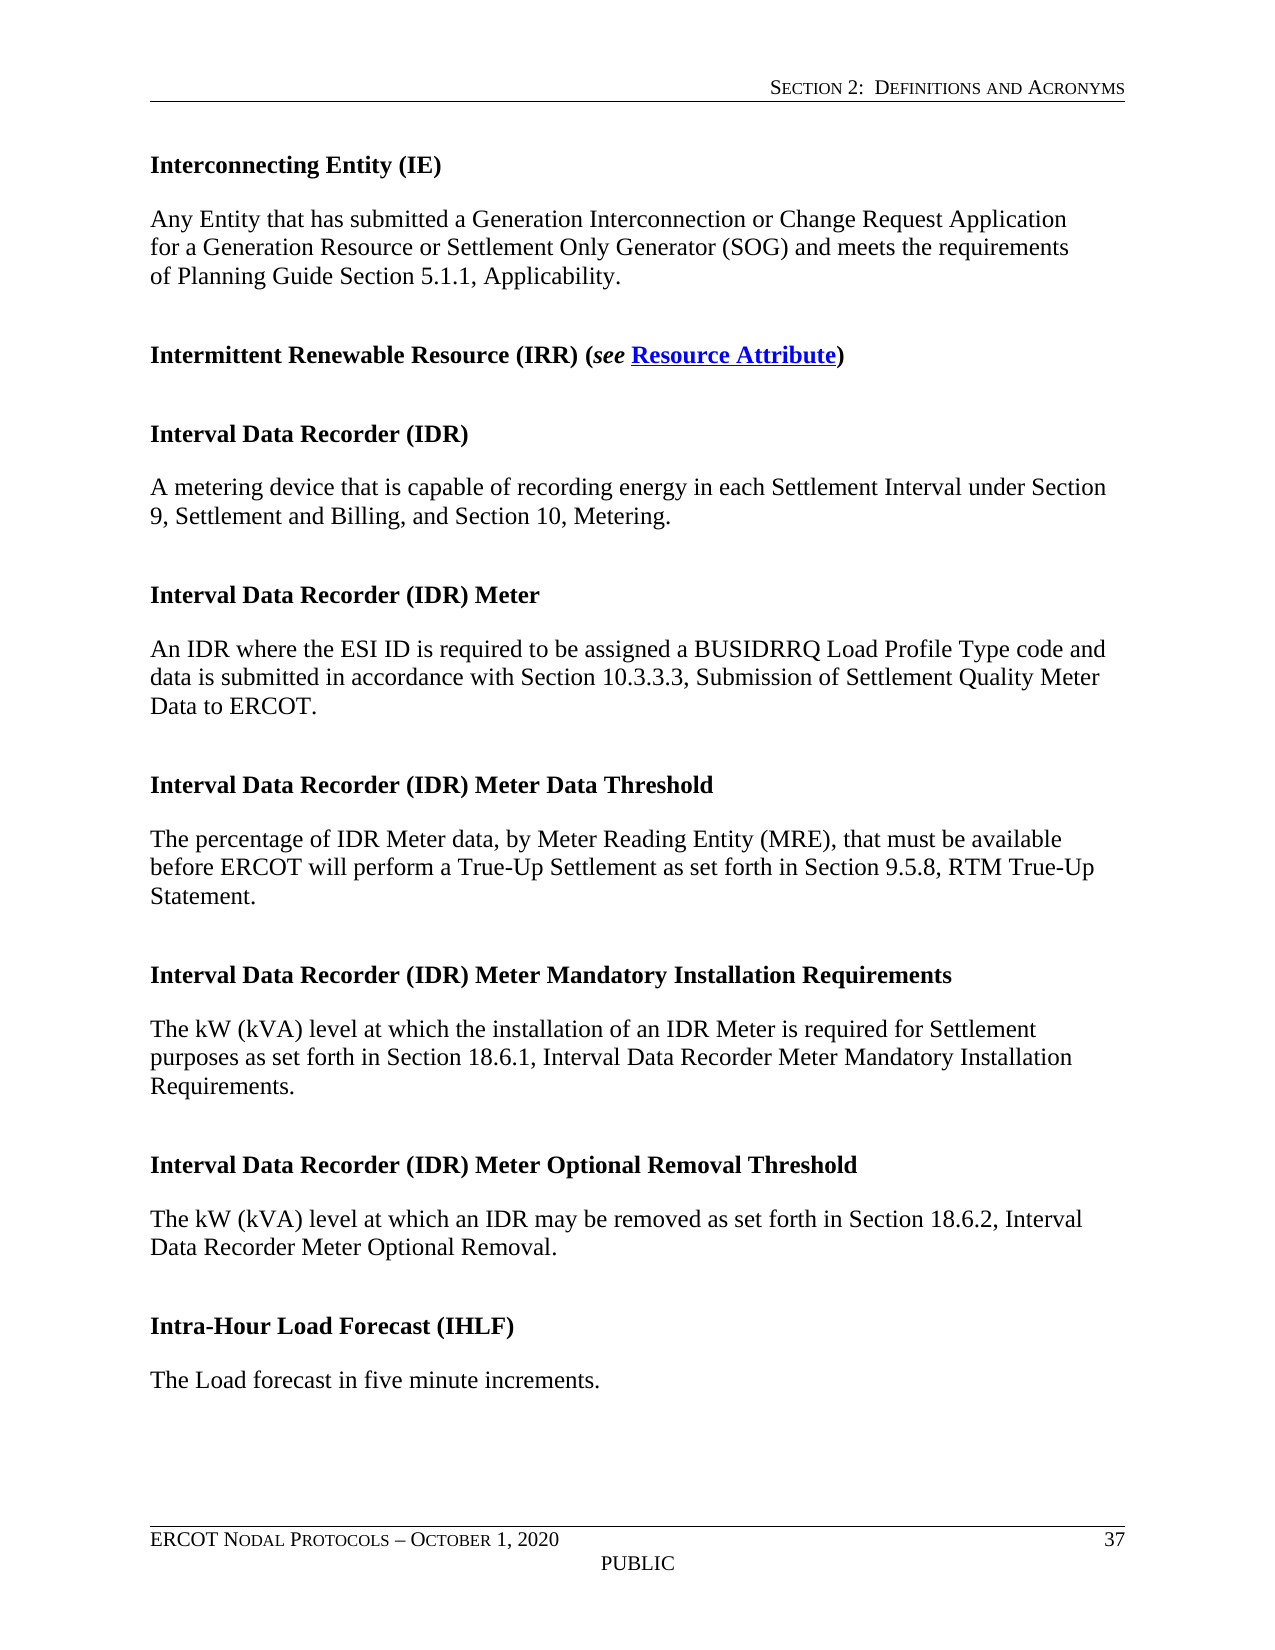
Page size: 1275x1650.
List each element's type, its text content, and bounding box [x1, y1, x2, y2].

text The kW (kVA) level at which an IDR may be removed as set forth in Section 18.6.2, Interval Data Recorder Meter Optional Removal. [150, 1204, 1125, 1261]
text An IDR where the ESI ID is required to be assigned a BUSIDRRQ Load Profile Type code and data is submitted in accordance with Section 10.3.3.3, Submission of Settlement Quality Meter Data to ERCOT. [150, 634, 1125, 720]
text Intra-Hour Load Forecast (IHLF) [150, 1311, 1125, 1340]
text Interval Data Recorder (IDR) Meter Mandatory Installation Requirements [150, 960, 1125, 989]
text Intermittent Renewable Resource (IRR) (see Resource Attribute) [150, 340, 1125, 369]
text The Load forecast in five minute increments. [150, 1365, 1125, 1394]
text The percentage of IDR Meter data, by Meter Reading Entity (MRE), that must be available before ERCOT will perform a True-Up Settlement as set forth in Section 9.5.8, RTM True-Up Statement. [150, 824, 1125, 910]
text Any Entity that has submitted a Generation Interconnection or Change Request Application for a Generation Resource or Settlement Only Generator (SOG) and meets the requirements of Planning Guide Section 5.1.1, Applicability. [150, 204, 1087, 290]
text Interval Data Recorder (IDR) [150, 419, 1125, 447]
text A metering device that is capable of recording energy in each Settlement Interval under Section 9, Settlement and Billing, and Section 10, Metering. [150, 472, 1125, 530]
text Interval Data Recorder (IDR) Meter Optional Removal Threshold [150, 1150, 1125, 1179]
text Interval Data Recorder (IDR) Meter [150, 580, 1125, 609]
text Interval Data Recorder (IDR) Meter Data Threshold [150, 770, 1125, 799]
text Interconnecting Entity (IE) [150, 150, 1125, 179]
text The kW (kVA) level at which the installation of an IDR Meter is required for Settlement purposes as set forth in Section 18.6.1, Interval Data Recorder Meter Mandatory Installation Requirements. [150, 1014, 1125, 1100]
